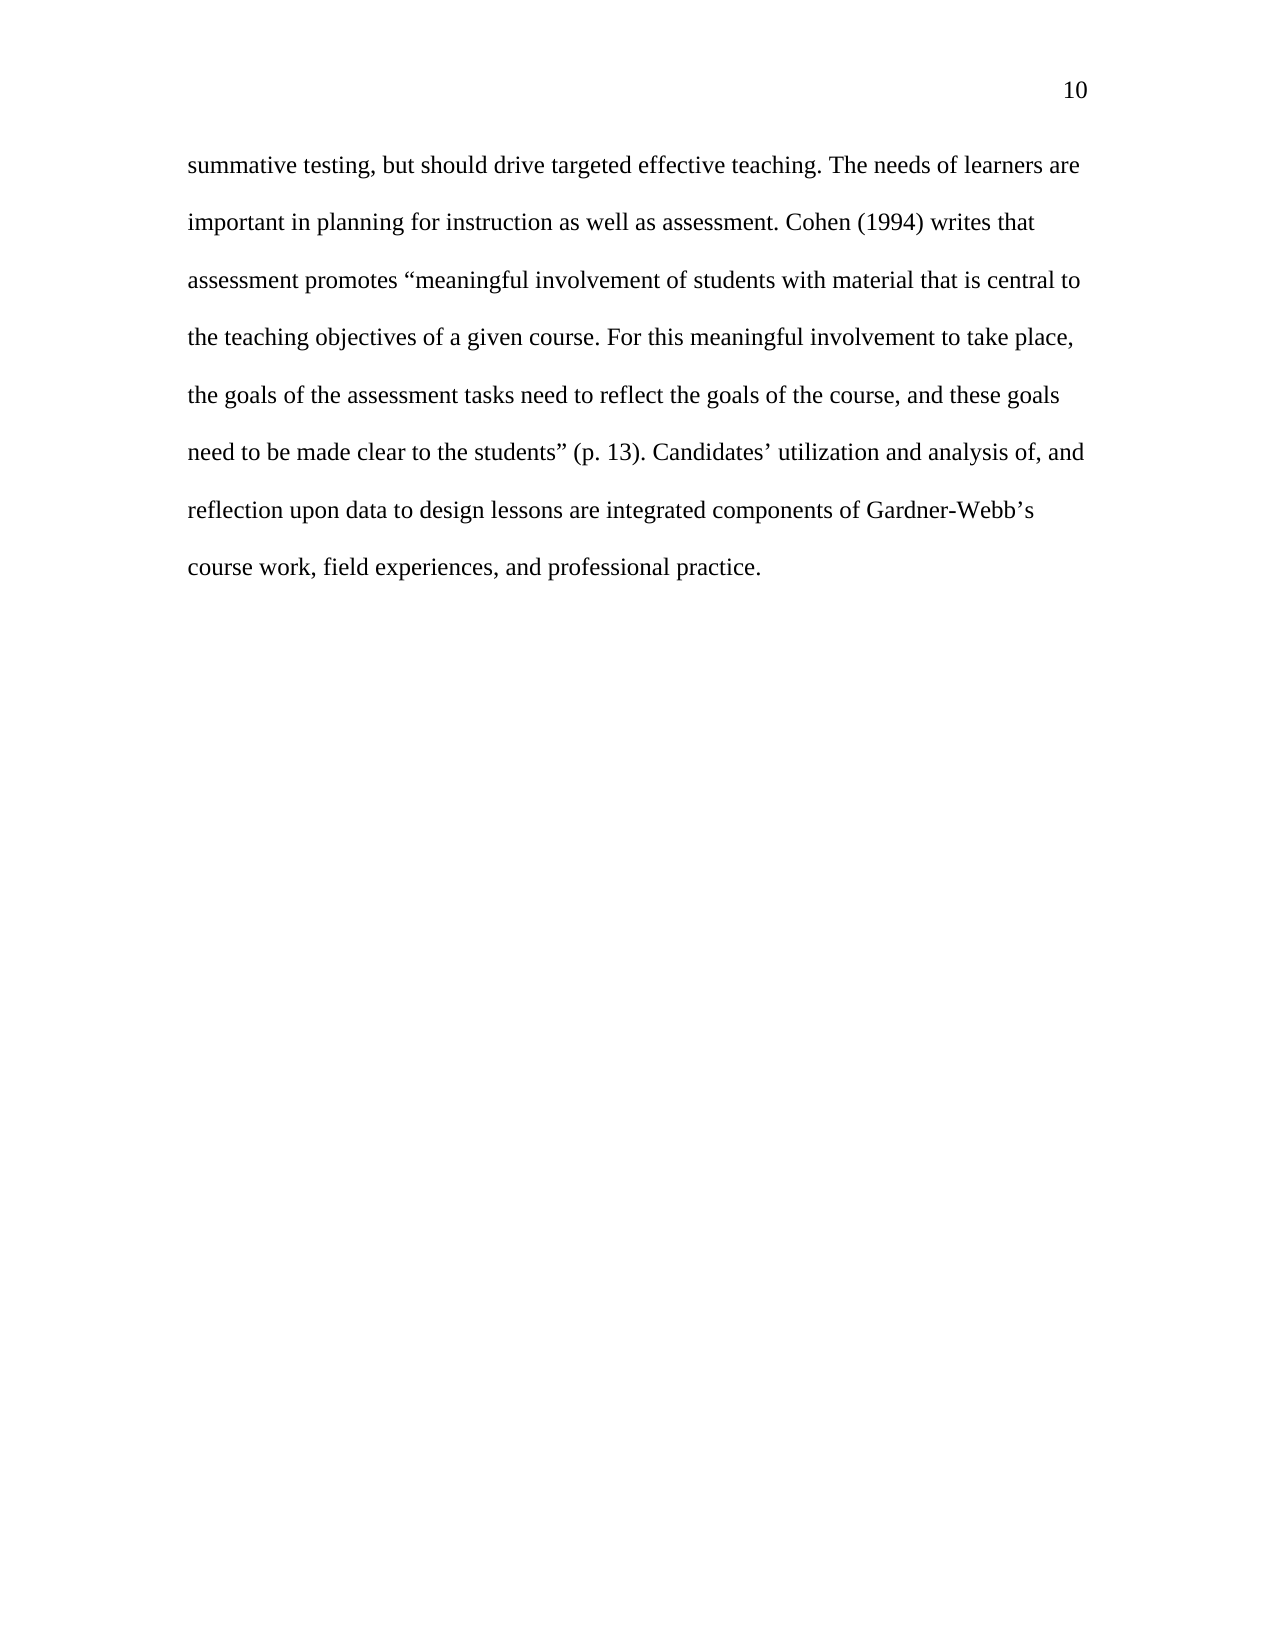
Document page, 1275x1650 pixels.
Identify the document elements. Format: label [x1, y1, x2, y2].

text [187, 150, 1087, 581]
